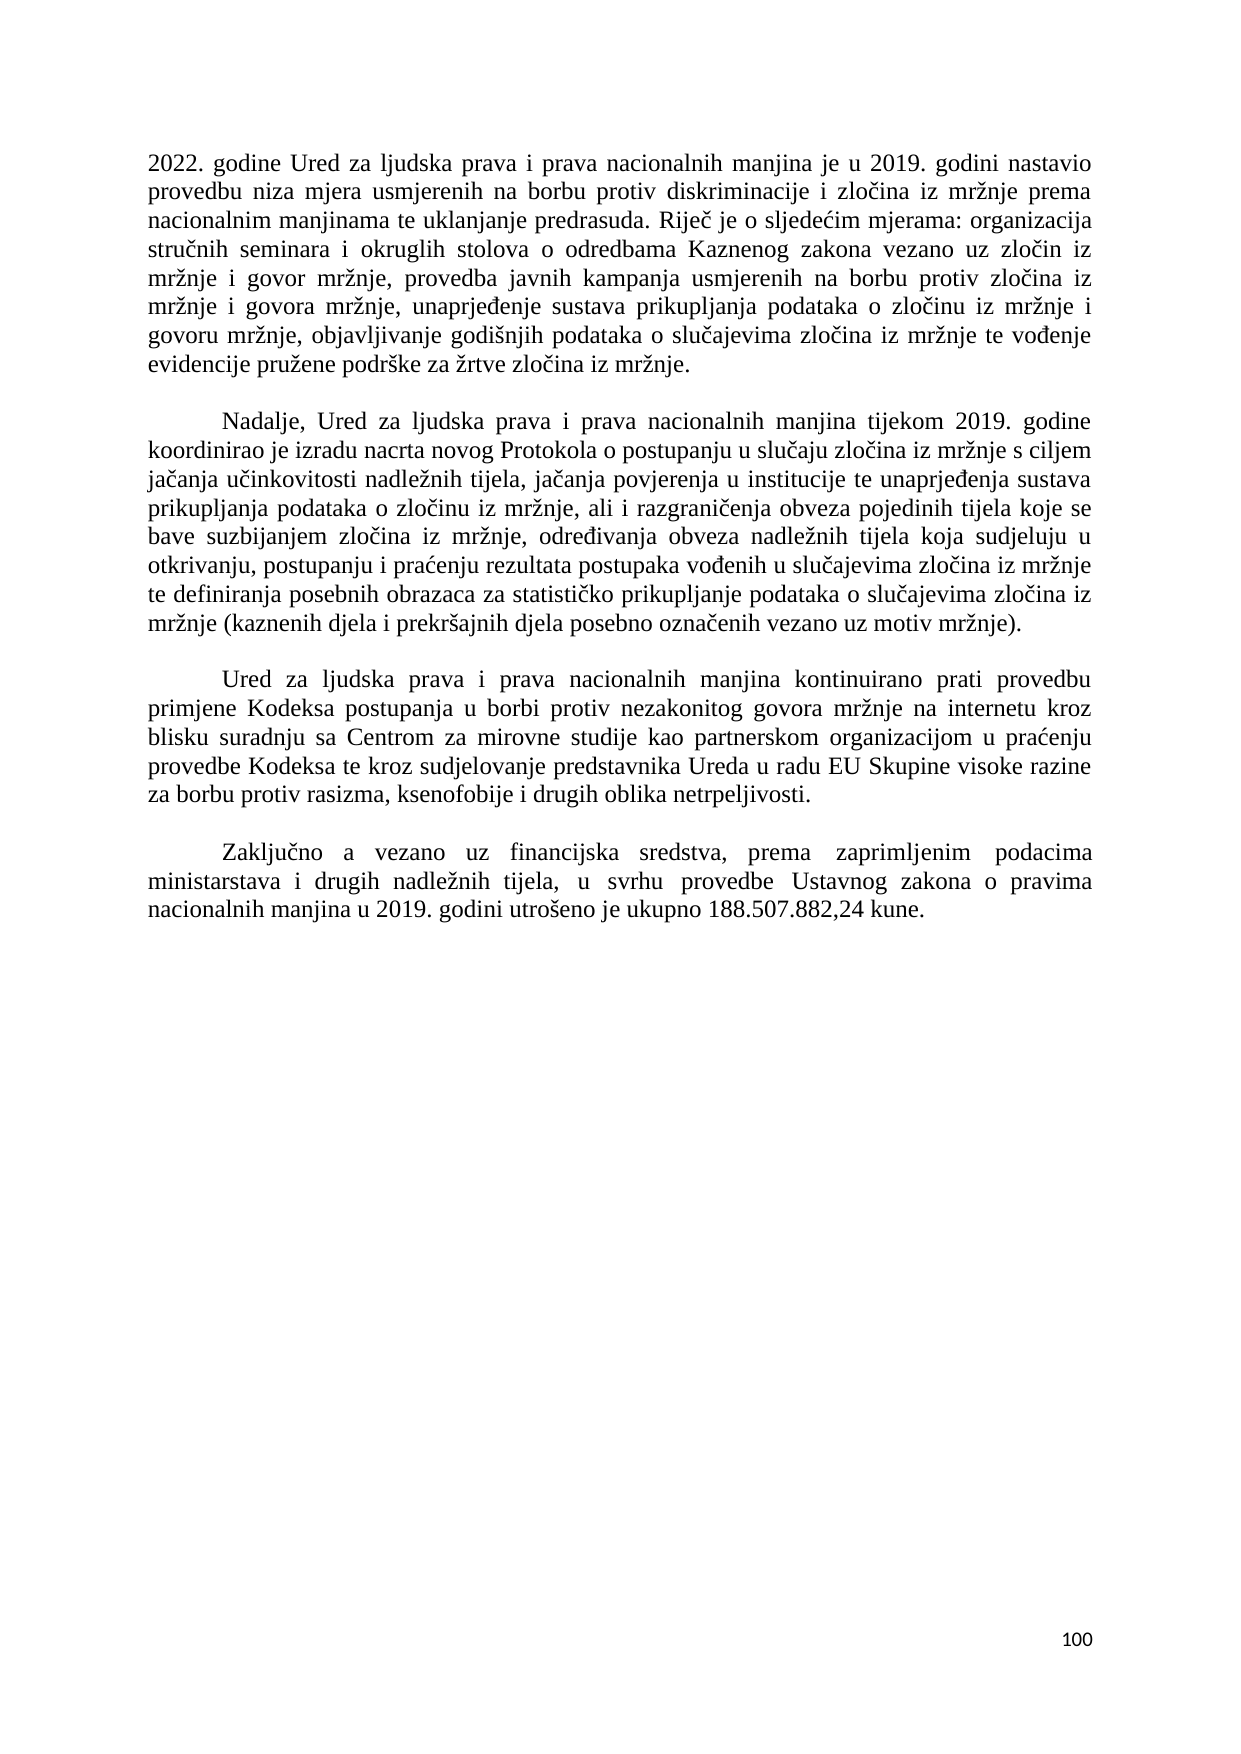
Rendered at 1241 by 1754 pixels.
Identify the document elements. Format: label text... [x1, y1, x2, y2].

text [148, 148, 1092, 378]
text Ured za ljudska prava i prava nacionalnih manjina kontinuirano prati provedbu primjene Kodeksa postupanja u borbi protiv nezakonitog govora mržnje na internetu kroz blisku suradnju sa Centrom za mirovne studije kao partnerskom organizacijom u praćenju provedbe Kodeksa te kroz sudjelovanje predstavnika Ureda u radu EU Skupine visoke razine za borbu protiv rasizma, ksenofobije i drugih oblika netrpeljivosti. [148, 664, 1092, 808]
text Nadalje, Ured za ljudska prava i prava nacionalnih manjina tijekom 2019. godine koordinirao je izradu nacrta novog Protokola o postupanju u slučaju zločina iz mržnje s ciljem jačanja učinkovitosti nadležnih tijela, jačanja povjerenja u institucije te unaprjeđenja sustava prikupljanja podataka o zločinu iz mržnje, ali i razgraničenja obveza pojedinih tijela koje se bave suzbijanjem zločina iz mržnje, određivanja obveza nadležnih tijela koja sudjeluju u otkrivanju, postupanju i praćenju rezultata postupaka vođenih u slučajevima zločina iz mržnje te definiranja posebnih obrazaca za statističko prikupljanje podataka o slučajevima zločina iz mržnje (kaznenih djela i prekršajnih djela posebno označenih vezano uz motiv mržnje). [148, 406, 1092, 636]
text Zaključno a vezano uz financijska sredstva, prema zaprimljenim podacima ministarstava i drugih nadležnih tijela, u svrhu provedbe Ustavnog zakona o pravima nacionalnih manjina u 2019. godini utrošeno je ukupno 188.507.882,24 kune. [148, 837, 1092, 923]
